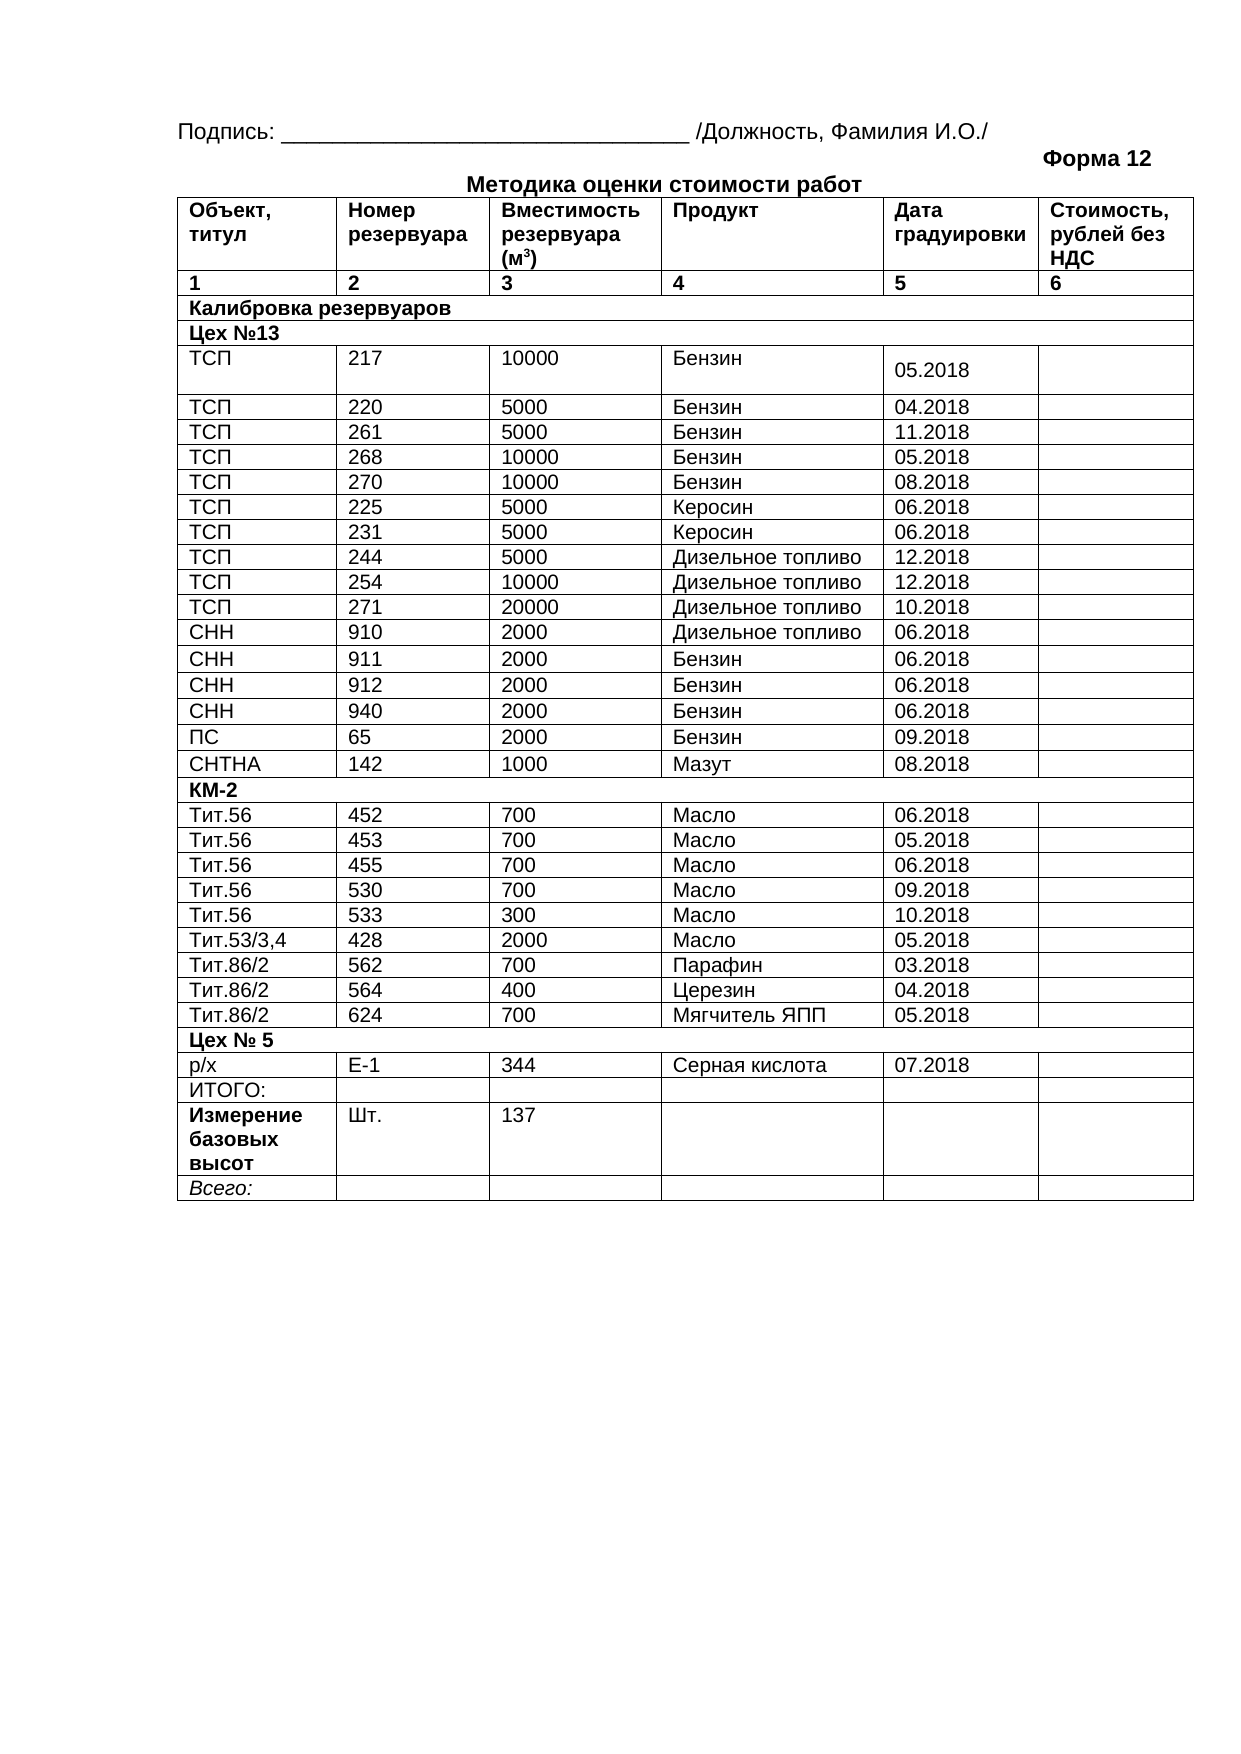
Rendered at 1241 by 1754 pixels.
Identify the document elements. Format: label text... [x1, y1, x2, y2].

table_cell 09.2018 [884, 878, 1038, 902]
table_cell [1039, 520, 1193, 544]
table_cell 09.2018 [884, 725, 1038, 750]
table_cell [1039, 1003, 1193, 1027]
table_cell [1039, 803, 1193, 827]
table_cell 06.2018 [884, 620, 1038, 645]
table_cell Масло [662, 928, 883, 952]
table_cell Шт. [337, 1103, 489, 1174]
table_cell Керосин [662, 495, 883, 519]
table_cell 911 [337, 646, 489, 672]
table_cell 231 [337, 520, 489, 544]
table_cell Бензин [662, 346, 883, 394]
table_cell 12.2018 [884, 570, 1038, 594]
table_cell CHН [178, 699, 336, 724]
table_cell 400 [490, 978, 661, 1002]
table_cell Дизельное топливо [662, 545, 883, 569]
table_cell 10000 [490, 470, 661, 494]
table_cell 10000 [490, 445, 661, 469]
table_cell Тит.86/2 [178, 953, 336, 977]
table_cell 225 [337, 495, 489, 519]
table_cell Масло [662, 903, 883, 927]
table_cell Керосин [662, 520, 883, 544]
table_cell 08.2018 [884, 751, 1038, 777]
table_cell Серная кислота [662, 1053, 883, 1077]
table_cell Тит.56 [178, 903, 336, 927]
table_cell 11.2018 [884, 420, 1038, 444]
table_cell [1039, 878, 1193, 902]
table_cell Бензин [662, 445, 883, 469]
table_cell 4 [662, 271, 883, 295]
table_cell 244 [337, 545, 489, 569]
table_cell 06.2018 [884, 673, 1038, 698]
table_cell 700 [490, 878, 661, 902]
table_cell 940 [337, 699, 489, 724]
table_cell 137 [490, 1103, 661, 1174]
table_cell [1039, 725, 1193, 750]
table_cell [1039, 346, 1193, 394]
table_cell Калибровка резервуаров [178, 296, 1193, 320]
table_cell Е-1 [337, 1053, 489, 1077]
table_cell ТСП [178, 420, 336, 444]
table_cell 2000 [490, 699, 661, 724]
table_cell Тит.86/2 [178, 1003, 336, 1027]
table_cell Бензин [662, 420, 883, 444]
table_cell [1039, 445, 1193, 469]
table_cell 2 [337, 271, 489, 295]
table_cell 261 [337, 420, 489, 444]
table_cell 1 [178, 271, 336, 295]
table_cell [1039, 495, 1193, 519]
table_cell [1039, 620, 1193, 645]
table_cell Тит.56 [178, 878, 336, 902]
table_cell CHН [178, 673, 336, 698]
table_cell КМ-2 [178, 778, 1193, 802]
table_header Вместимость резервуара (м3) [490, 198, 661, 270]
text Подпись: ________________________________ /Должность, Фамилия И.О./ [177, 118, 1152, 144]
table_cell ТСП [178, 595, 336, 619]
table_cell 452 [337, 803, 489, 827]
table_cell 1000 [490, 751, 661, 777]
table_cell 08.2018 [884, 470, 1038, 494]
table_cell [662, 1176, 883, 1199]
table_cell Масло [662, 828, 883, 852]
table_cell [1039, 1053, 1193, 1077]
table_cell ТСП [178, 346, 336, 394]
table_cell 220 [337, 395, 489, 419]
table_cell Дизельное топливо [662, 570, 883, 594]
table_header Стоимость, рублей без НДС [1039, 198, 1193, 270]
table_cell [884, 1078, 1038, 1102]
table_cell 3 [490, 271, 661, 295]
table_cell 455 [337, 853, 489, 877]
table_cell 05.2018 [884, 928, 1038, 952]
table_cell 07.2018 [884, 1053, 1038, 1077]
table_cell CHН [178, 646, 336, 672]
table_cell Бензин [662, 395, 883, 419]
table_cell р/х [178, 1053, 336, 1077]
table_cell 5000 [490, 545, 661, 569]
table_cell ТСП [178, 445, 336, 469]
table_cell [1039, 1103, 1193, 1174]
table_cell 10000 [490, 570, 661, 594]
table_cell [337, 1078, 489, 1102]
table_cell 142 [337, 751, 489, 777]
text Форма 12 [177, 144, 1152, 171]
table_cell 06.2018 [884, 803, 1038, 827]
table_cell [1039, 853, 1193, 877]
table_header Номер резервуара [337, 198, 489, 270]
table_cell 2000 [490, 646, 661, 672]
table_cell [1039, 1176, 1193, 1199]
table_cell 04.2018 [884, 978, 1038, 1002]
table_cell 912 [337, 673, 489, 698]
table_cell Дизельное топливо [662, 595, 883, 619]
table_cell 06.2018 [884, 699, 1038, 724]
table_cell Бензин [662, 699, 883, 724]
table_header Дата градуировки [884, 198, 1038, 270]
table_cell 910 [337, 620, 489, 645]
table_cell Всего: [178, 1176, 336, 1199]
table_cell 06.2018 [884, 495, 1038, 519]
table_cell 268 [337, 445, 489, 469]
table_cell ТСП [178, 570, 336, 594]
table_cell [662, 1103, 883, 1174]
table_cell 10.2018 [884, 595, 1038, 619]
table_cell 5000 [490, 520, 661, 544]
table_cell Тит.86/2 [178, 978, 336, 1002]
table_cell [1039, 420, 1193, 444]
table_cell 217 [337, 346, 489, 394]
table_cell [1039, 1078, 1193, 1102]
table_cell [490, 1078, 661, 1102]
table_cell Тит.56 [178, 803, 336, 827]
table_cell [1039, 828, 1193, 852]
table_cell 03.2018 [884, 953, 1038, 977]
table_cell ТСП [178, 495, 336, 519]
table_cell 624 [337, 1003, 489, 1027]
table_cell ТСП [178, 395, 336, 419]
table_cell CHН [178, 620, 336, 645]
table_cell 65 [337, 725, 489, 750]
table_cell 05.2018 [884, 828, 1038, 852]
table_cell 2000 [490, 725, 661, 750]
table_cell 12.2018 [884, 545, 1038, 569]
table_cell Масло [662, 878, 883, 902]
table_cell [1039, 953, 1193, 977]
table_cell Церезин [662, 978, 883, 1002]
table_cell [1039, 570, 1193, 594]
table_cell 344 [490, 1053, 661, 1077]
table_cell 428 [337, 928, 489, 952]
table_cell [1039, 699, 1193, 724]
table_cell СНТНА [178, 751, 336, 777]
table_cell 5000 [490, 495, 661, 519]
table_cell 05.2018 [884, 1003, 1038, 1027]
table_cell 270 [337, 470, 489, 494]
table_cell [1039, 978, 1193, 1002]
table_cell Мягчитель ЯПП [662, 1003, 883, 1027]
table_cell ТСП [178, 470, 336, 494]
text Методика оценки стоимости работ [177, 171, 1152, 197]
table_cell Тит.53/3,4 [178, 928, 336, 952]
table_cell 700 [490, 828, 661, 852]
table_header Объект, титул [178, 198, 336, 270]
table_cell 06.2018 [884, 646, 1038, 672]
table_cell [1039, 545, 1193, 569]
table_header Продукт [662, 198, 883, 270]
table_cell [1039, 903, 1193, 927]
table_cell 700 [490, 1003, 661, 1027]
table_cell 06.2018 [884, 853, 1038, 877]
table_cell 271 [337, 595, 489, 619]
table_cell 06.2018 [884, 520, 1038, 544]
table_cell 453 [337, 828, 489, 852]
table_cell Бензин [662, 673, 883, 698]
table_cell Тит.56 [178, 828, 336, 852]
table_cell 05.2018 [884, 445, 1038, 469]
table_cell [1039, 928, 1193, 952]
table_cell [1039, 646, 1193, 672]
table_cell Мазут [662, 751, 883, 777]
table_cell ТСП [178, 545, 336, 569]
table_cell 530 [337, 878, 489, 902]
table_cell [490, 1176, 661, 1199]
table_cell 5000 [490, 420, 661, 444]
table_cell [1039, 395, 1193, 419]
table_cell 5 [884, 271, 1038, 295]
table_cell Парафин [662, 953, 883, 977]
table_cell ПС [178, 725, 336, 750]
table_cell 10000 [490, 346, 661, 394]
table_cell 700 [490, 953, 661, 977]
table_cell [1039, 751, 1193, 777]
table_cell Цех № 5 [178, 1028, 1193, 1052]
table_cell Тит.56 [178, 853, 336, 877]
table_cell 300 [490, 903, 661, 927]
table_cell Бензин [662, 725, 883, 750]
table_cell 04.2018 [884, 395, 1038, 419]
table_cell [884, 1103, 1038, 1174]
table_cell [884, 1176, 1038, 1199]
table_cell 2000 [490, 620, 661, 645]
table_cell Масло [662, 803, 883, 827]
table_cell [1039, 595, 1193, 619]
table_cell 05.2018 [884, 346, 1038, 394]
table_cell 6 [1039, 271, 1193, 295]
table_cell [337, 1176, 489, 1199]
table_cell 5000 [490, 395, 661, 419]
table_cell [662, 1078, 883, 1102]
table_cell [1039, 470, 1193, 494]
table_cell 700 [490, 853, 661, 877]
table_cell Измерение базовых высот [178, 1103, 336, 1174]
table_cell 2000 [490, 673, 661, 698]
table_cell 254 [337, 570, 489, 594]
table_cell 10.2018 [884, 903, 1038, 927]
table_cell [1039, 673, 1193, 698]
table_cell Цех №13 [178, 321, 1193, 345]
table_cell ИТОГО: [178, 1078, 336, 1102]
table_cell 2000 [490, 928, 661, 952]
table_cell Бензин [662, 470, 883, 494]
table_cell 562 [337, 953, 489, 977]
table_cell Бензин [662, 646, 883, 672]
table_cell 533 [337, 903, 489, 927]
table_cell 700 [490, 803, 661, 827]
table_cell ТСП [178, 520, 336, 544]
table_cell 564 [337, 978, 489, 1002]
table_cell 20000 [490, 595, 661, 619]
table_cell Масло [662, 853, 883, 877]
table_cell Дизельное топливо [662, 620, 883, 645]
